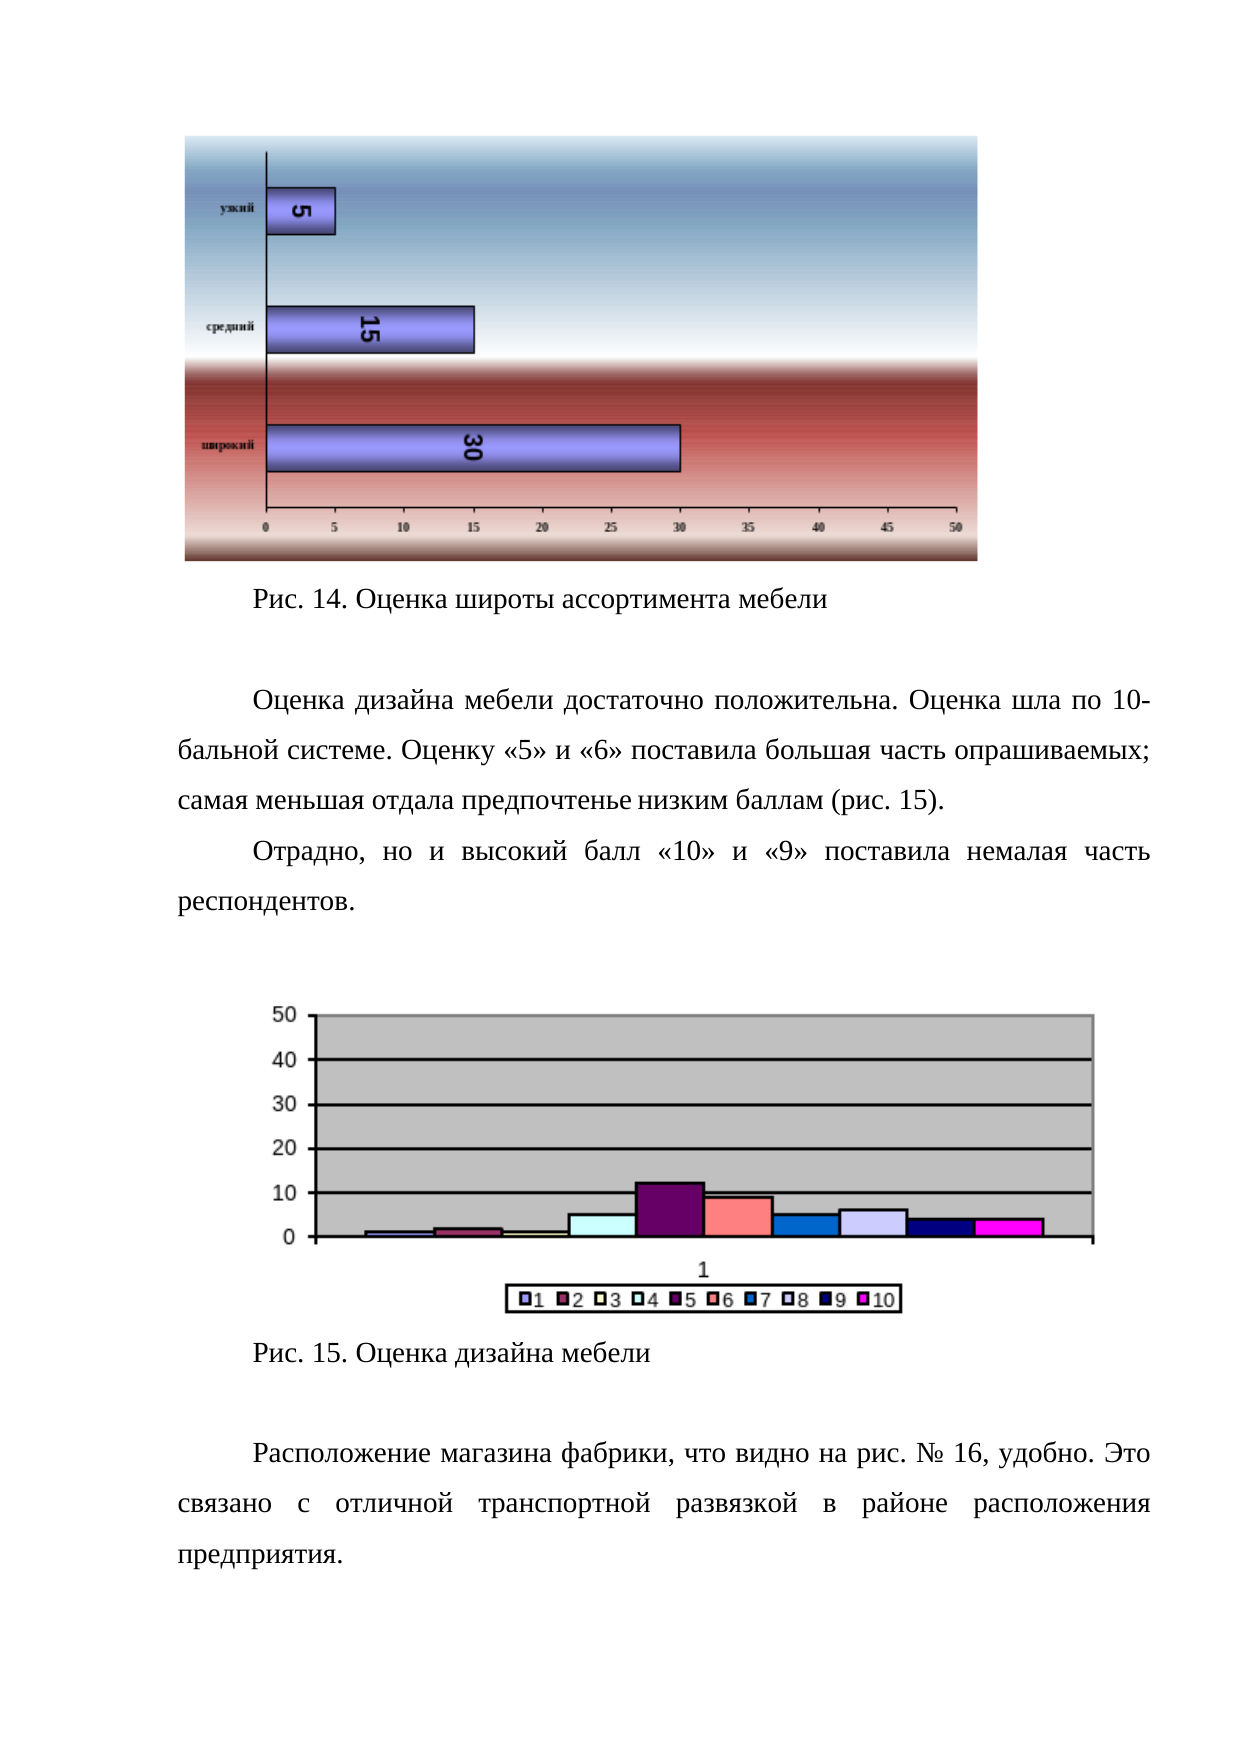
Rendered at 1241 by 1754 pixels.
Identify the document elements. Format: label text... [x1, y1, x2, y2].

text Рис. 15. Оценка дизайна мебели [177, 1335, 1152, 1368]
text Расположение магазина фабрики, что видно на рис. № 16, удобно. Это связано с отличной транспортной развязкой в районе расположения предприятия. [177, 1435, 1152, 1569]
text Рис. 14. Оценка широты ассортимента мебели [177, 581, 1152, 615]
text Отрадно, но и высокий балл «10» и «9» поставила немалая часть респондентов. [177, 833, 1152, 917]
text Оценка дизайна мебели достаточно положительна. Оценка шла по 10-бальной системе. Оценку «5» и «6» поставила большая часть опрашиваемых; самая меньшая отдала предпочтенье низким баллам (рис. 15). [177, 682, 1152, 816]
